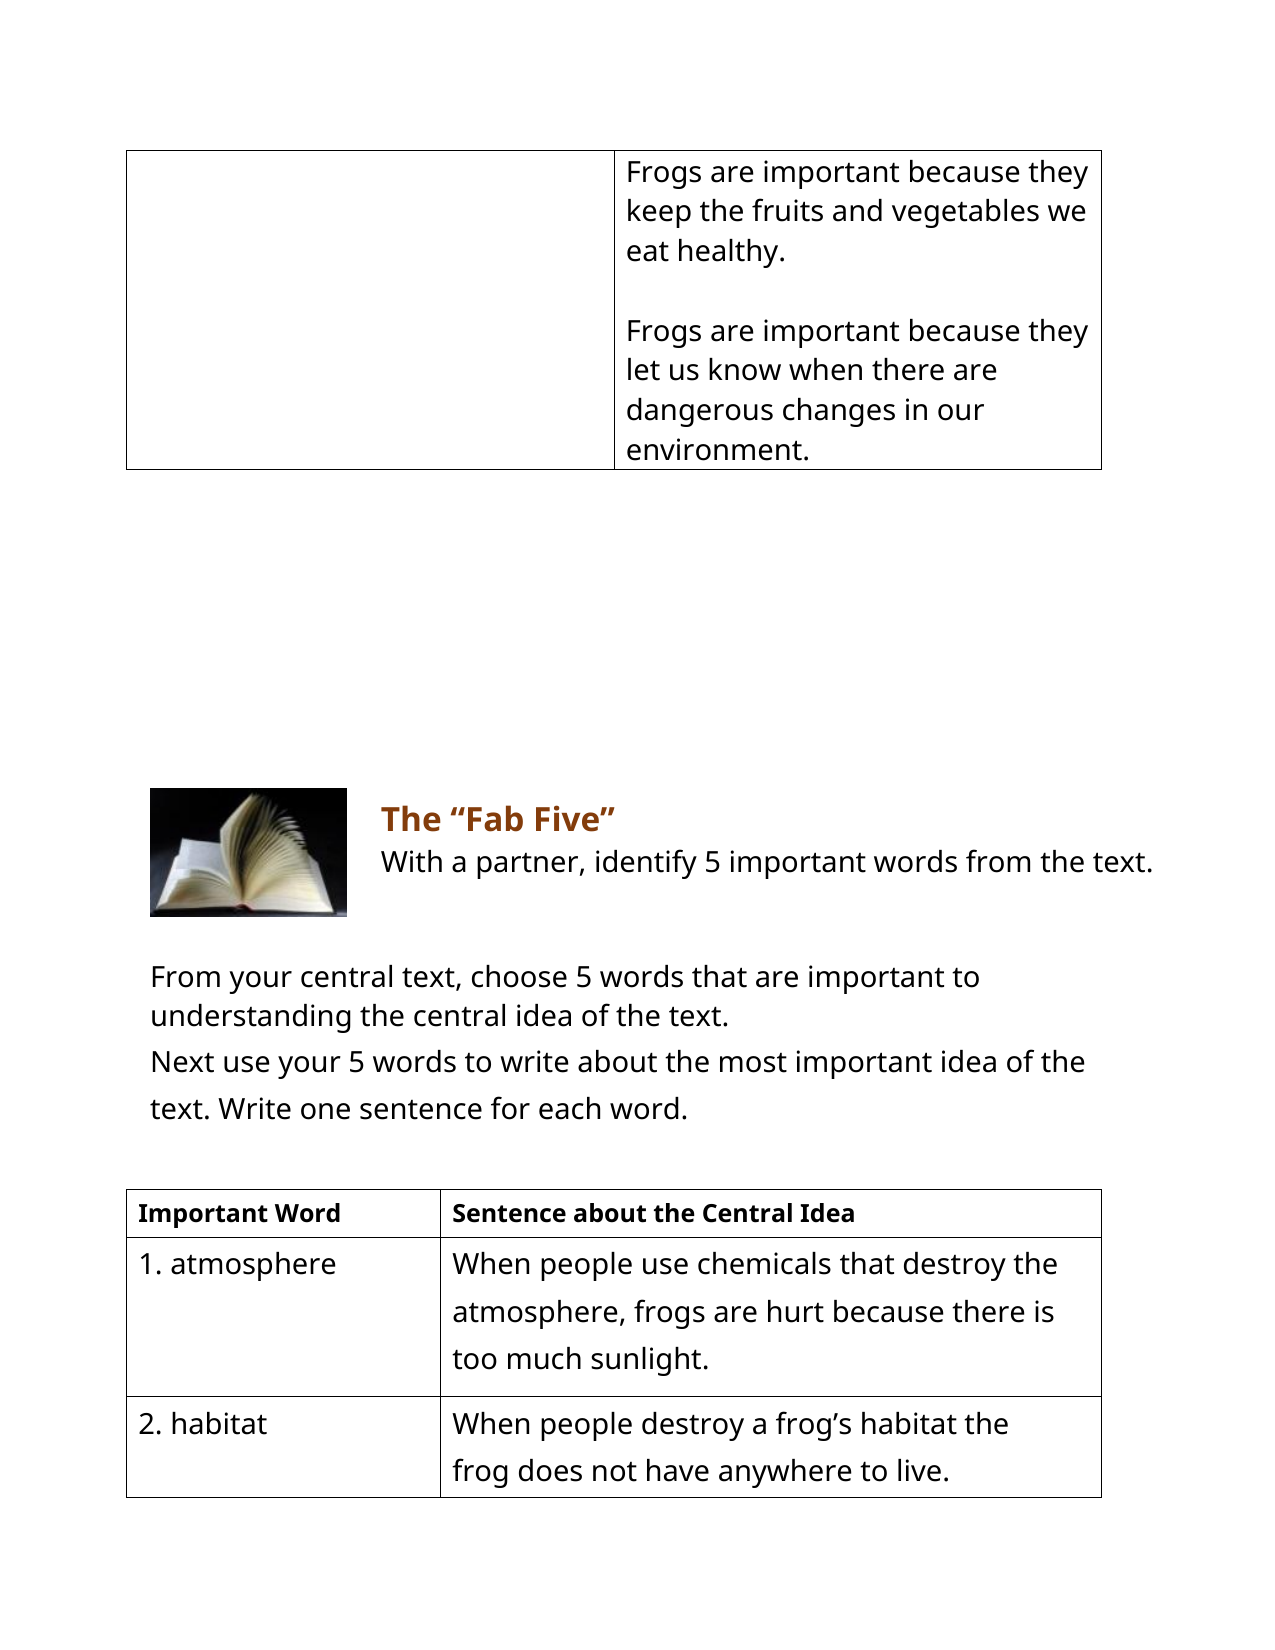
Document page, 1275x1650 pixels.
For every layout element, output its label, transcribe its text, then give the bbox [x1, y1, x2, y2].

table_header Sentence about the Central Idea [441, 1190, 1101, 1237]
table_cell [127, 151, 614, 468]
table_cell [615, 151, 1101, 468]
text Next use your 5 words to write about the most important idea of the text. Write one sentence for each word. [150, 1041, 1098, 1128]
picture [150, 788, 347, 917]
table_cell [441, 1397, 1101, 1497]
table_cell 2. habitat [127, 1397, 440, 1497]
text From your central text, choose 5 words that are important to understanding the central idea of the text. [150, 956, 1125, 1035]
table_cell 1. atmosphere [127, 1238, 440, 1396]
table_header Important Word [127, 1190, 440, 1237]
table_cell When people use chemicals that destroy the atmosphere, frogs are hurt because there is too much sunlight. [441, 1238, 1101, 1396]
